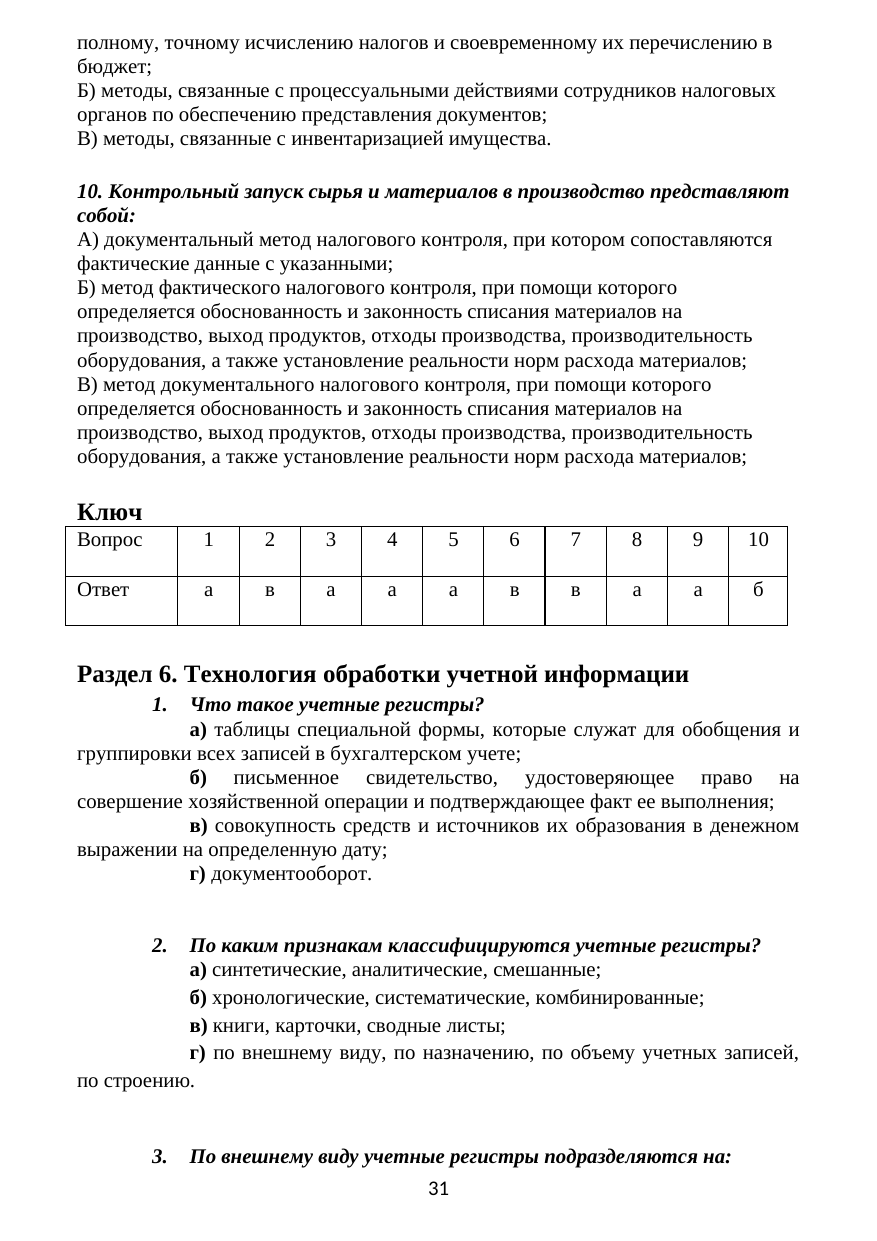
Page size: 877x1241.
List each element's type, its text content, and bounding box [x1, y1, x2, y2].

table_header 5 [423, 527, 483, 576]
table_header Вопрос [66, 527, 177, 576]
table_cell в [484, 577, 544, 625]
text г) документооборот. [77, 861, 800, 885]
table_cell а [423, 577, 483, 625]
table_cell Ответ [66, 577, 177, 625]
table_header 2 [240, 527, 300, 576]
table_header 9 [668, 527, 728, 576]
table_header 10 [729, 527, 787, 576]
list По каким признакам классифицируются учетные регистры? [77, 933, 800, 957]
list Что такое учетные регистры? [77, 692, 800, 716]
text а) таблицы специальной формы, которые служат для обобщения и группировки всех записей в бухгалтерском учете; [77, 716, 800, 764]
text 10. Контрольный запуск сырья и материалов в производство представляют собой: А) документальный метод налогового контроля, при котором сопоставляются фактические данные с указанными; Б) метод фактического налогового контроля, при помощи которого определяется обоснованность и законность списания материалов на производство, выход продуктов, отходы производства, производительность оборудования, а также установление реальности норм расхода материалов; В) метод документального налогового контроля, при помощи которого определяется обоснованность и законность списания материалов на производство, выход продуктов, отходы производства, производительность оборудования, а также установление реальности норм расхода материалов; [77, 179, 800, 468]
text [77, 29, 800, 150]
table_cell в [240, 577, 300, 625]
text а) синтетические, аналитические, смешанные; [77, 957, 800, 981]
text в) книги, карточки, сводные листы; [77, 1013, 800, 1037]
text в) совокупность средств и источников их образования в денежном выражении на определенную дату; [77, 813, 800, 861]
table_cell а [668, 577, 728, 625]
text Раздел 6. Технология обработки учетной информации [77, 659, 800, 688]
table_header 8 [607, 527, 667, 576]
text б) письменное свидетельство, удостоверяющее право на совершение хозяйственной операции и подтверждающее факт ее выполнения; [77, 764, 800, 813]
table_cell в [546, 577, 606, 625]
list По внешнему виду учетные регистры подразделяются на: [77, 1144, 800, 1168]
text б) хронологические, систематические, комбинированные; [77, 985, 800, 1009]
table_header 3 [301, 527, 361, 576]
table_header 7 [546, 527, 606, 576]
table_cell а [607, 577, 667, 625]
text Ключ [77, 497, 800, 526]
text г) по внешнему виду, по назначению, по объему учетных записей, по строению. [77, 1040, 800, 1092]
table_cell а [362, 577, 422, 625]
table_header 4 [362, 527, 422, 576]
table_header 6 [484, 527, 544, 576]
table_header 1 [178, 527, 239, 576]
table_cell а [178, 577, 239, 625]
table_cell а [301, 577, 361, 625]
table_cell б [729, 577, 787, 625]
